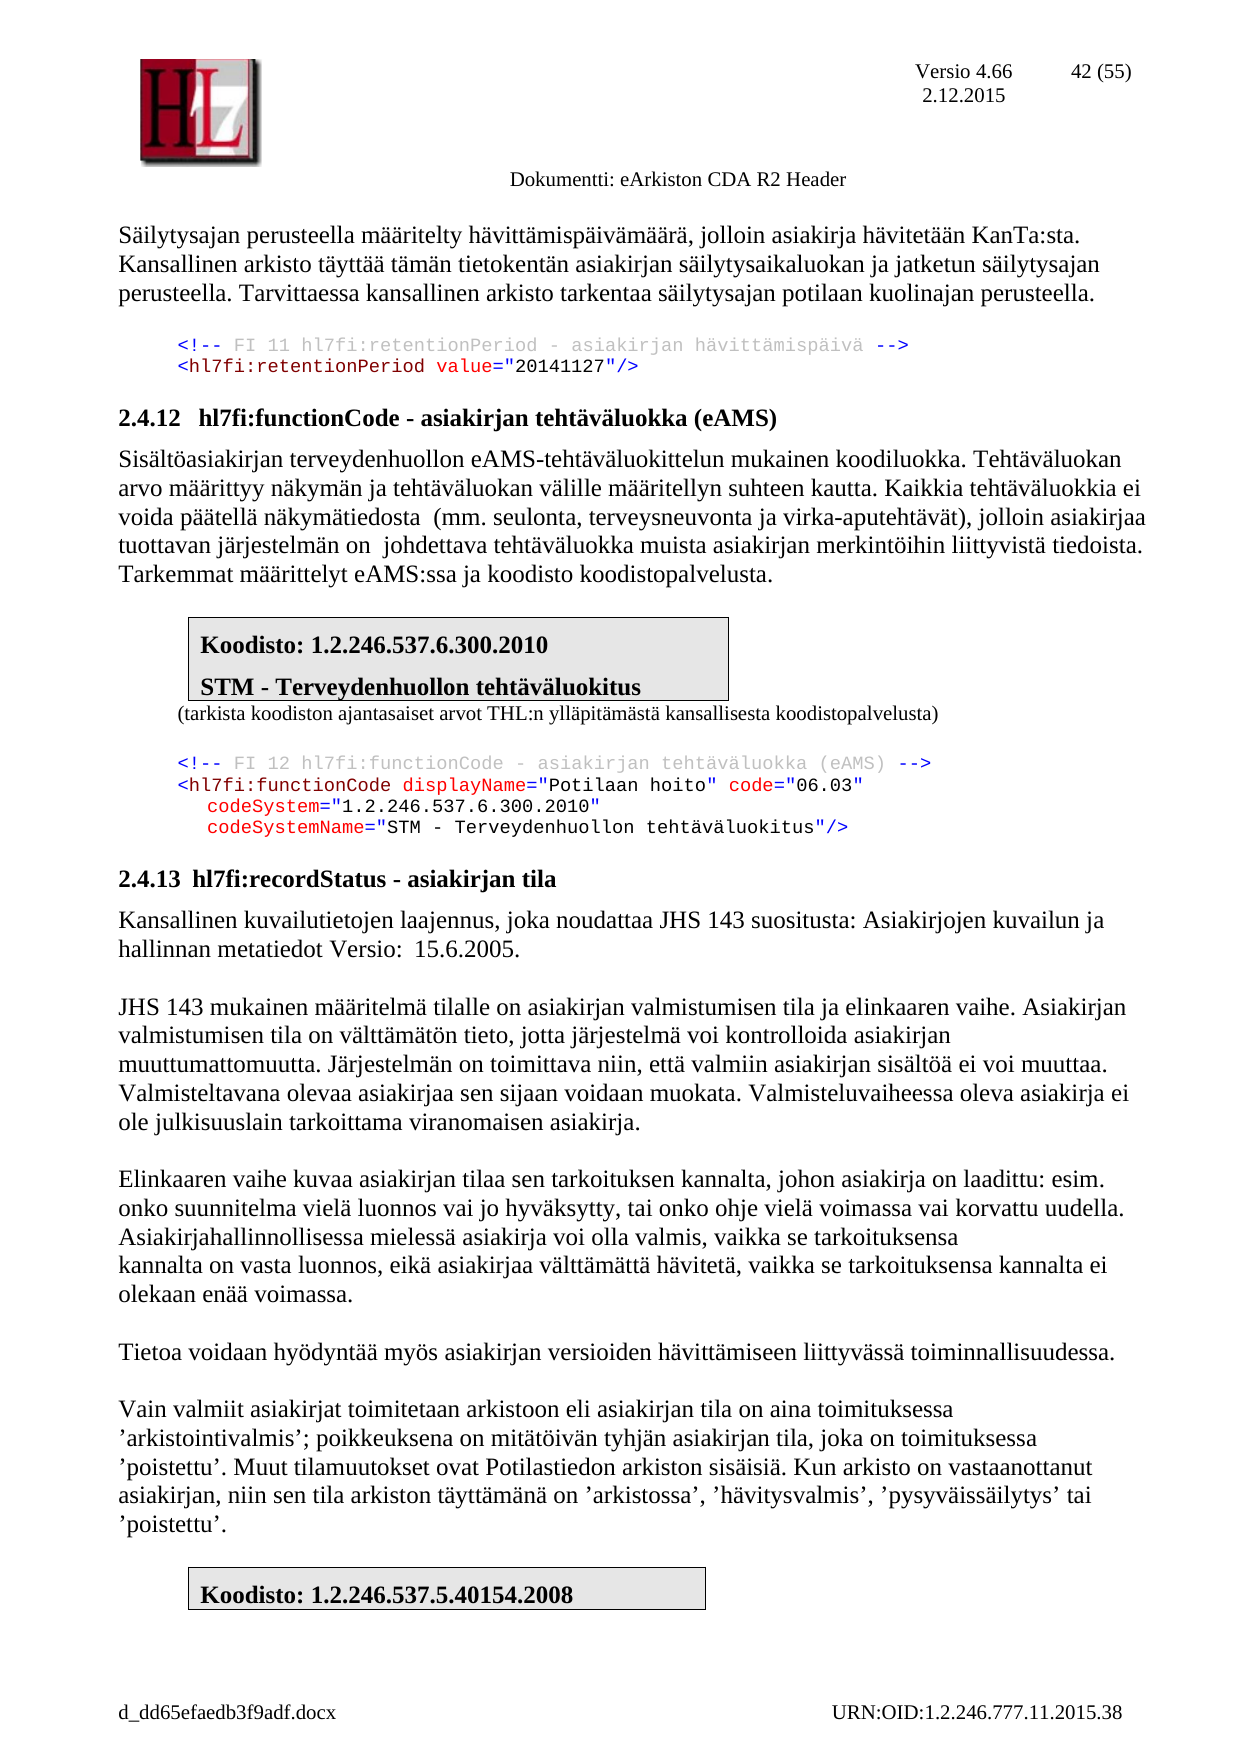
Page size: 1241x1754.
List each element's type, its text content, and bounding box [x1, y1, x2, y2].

table_header Koodisto: 1.2.246.537.6.300.2010 STM - Terveydenhuollon tehtäväluokitus [189, 618, 728, 700]
text codeSystemName="STM - Terveydenhuollon tehtäväluokitus"/> [177, 818, 1152, 839]
text Tietoa voidaan hyödyntää myös asiakirjan versioiden hävittämiseen liittyvässä toiminnallisuudessa. [118, 1337, 1152, 1365]
text Vain valmiit asiakirjat toimitetaan arkistoon eli asiakirjan tila on aina toimituksessa ’arkistointivalmis’; poikkeuksena on mitätöivän tyhjän asiakirjan tila, joka on toimituksessa ’poistettu’. Muut tilamuutokset ovat Potilastiedon arkiston sisäisiä. Kun arkisto on vastaanottanut asiakirjan, niin sen tila arkiston täyttämänä on ’arkistossa’, ’hävitysvalmis’, ’pysyväissäilytys’ tai ’poistettu’. [118, 1394, 1152, 1538]
text Säilytysajan perusteella määritelty hävittämispäivämäärä, jolloin asiakirja hävitetään KanTa:sta. Kansallinen arkisto täyttää tämän tietokentän asiakirjan säilytysaikaluokan ja jatketun säilytysajan perusteella. Tarvittaessa kansallinen arkisto tarkentaa säilytysajan potilaan kuolinajan perusteella. [118, 221, 1152, 307]
picture [140, 59, 263, 167]
text <!-- FI 12 hl7fi:functionCode - asiakirjan tehtäväluokka (eAMS) --> [118, 754, 1152, 775]
text (tarkista koodiston ajantasaiset arvot THL:n ylläpitämästä kansallisesta koodistopalvelusta) [148, 701, 1152, 725]
text <hl7fi:retentionPeriod value="20141127"/> [118, 357, 1152, 378]
text <hl7fi:functionCode displayName="Potilaan hoito" code="06.03" [118, 775, 1152, 797]
text JHS 143 mukainen määritelmä tilalle on asiakirjan valmistumisen tila ja elinkaaren vaihe. Asiakirjan valmistumisen tila on välttämätön tieto, jotta järjestelmä voi kontrolloida asiakirjan muuttumattomuutta. Järjestelmän on toimittava niin, että valmiin asiakirjan sisältöä ei voi muuttaa. Valmisteltavana olevaa asiakirjaa sen sijaan voidaan muokata. Valmisteluvaiheessa oleva asiakirja ei ole julkisuuslain tarkoittama viranomaisen asiakirja. [118, 992, 1152, 1135]
text Elinkaaren vaihe kuvaa asiakirjan tilaa sen tarkoituksen kannalta, johon asiakirja on laadittu: esim. onko suunnitelma vielä luonnos vai jo hyväksytty, tai onko ohje vielä voimassa vai korvattu uudella. Asiakirjahallinnollisessa mielessä asiakirja voi olla valmis, vaikka se tarkoituksensa [118, 1164, 1152, 1250]
table_header Koodisto: 1.2.246.537.5.40154.2008 eArkisto - asiakirjan valmistumisen tila [189, 1568, 705, 1609]
text Sisältöasiakirjan terveydenhuollon eAMS-tehtäväluokittelun mukainen koodiluokka. Tehtäväluokan arvo määrittyy näkymän ja tehtäväluokan välille määritellyn suhteen kautta. Kaikkia tehtäväluokkia ei voida päätellä näkymätiedosta (mm. seulonta, terveysneuvonta ja virka-aputehtävät), jolloin asiakirjaa tuottavan järjestelmän on johdettava tehtäväluokka muista asiakirjan merkintöihin liittyvistä tiedoista. Tarkemmat määrittelyt eAMS:ssa ja koodisto koodistopalvelusta. [118, 444, 1152, 588]
text <!-- FI 11 hl7fi:retentionPeriod - asiakirjan hävittämispäivä --> [118, 336, 1152, 357]
text kannalta on vasta luonnos, eikä asiakirjaa välttämättä hävitetä, vaikka se tarkoituksensa kannalta ei olekaan enää voimassa. [118, 1250, 1152, 1308]
subtitle hl7fi:functionCode - asiakirjan tehtäväluokka (eAMS) [118, 403, 1152, 432]
subtitle hl7fi:recordStatus - asiakirjan tila [118, 864, 1152, 893]
text codeSystem="1.2.246.537.6.300.2010" [177, 797, 1152, 818]
text Kansallinen kuvailutietojen laajennus, joka noudattaa JHS 143 suositusta: Asiakirjojen kuvailun ja hallinnan metatiedot Versio: 15.6.2005. [118, 905, 1152, 963]
